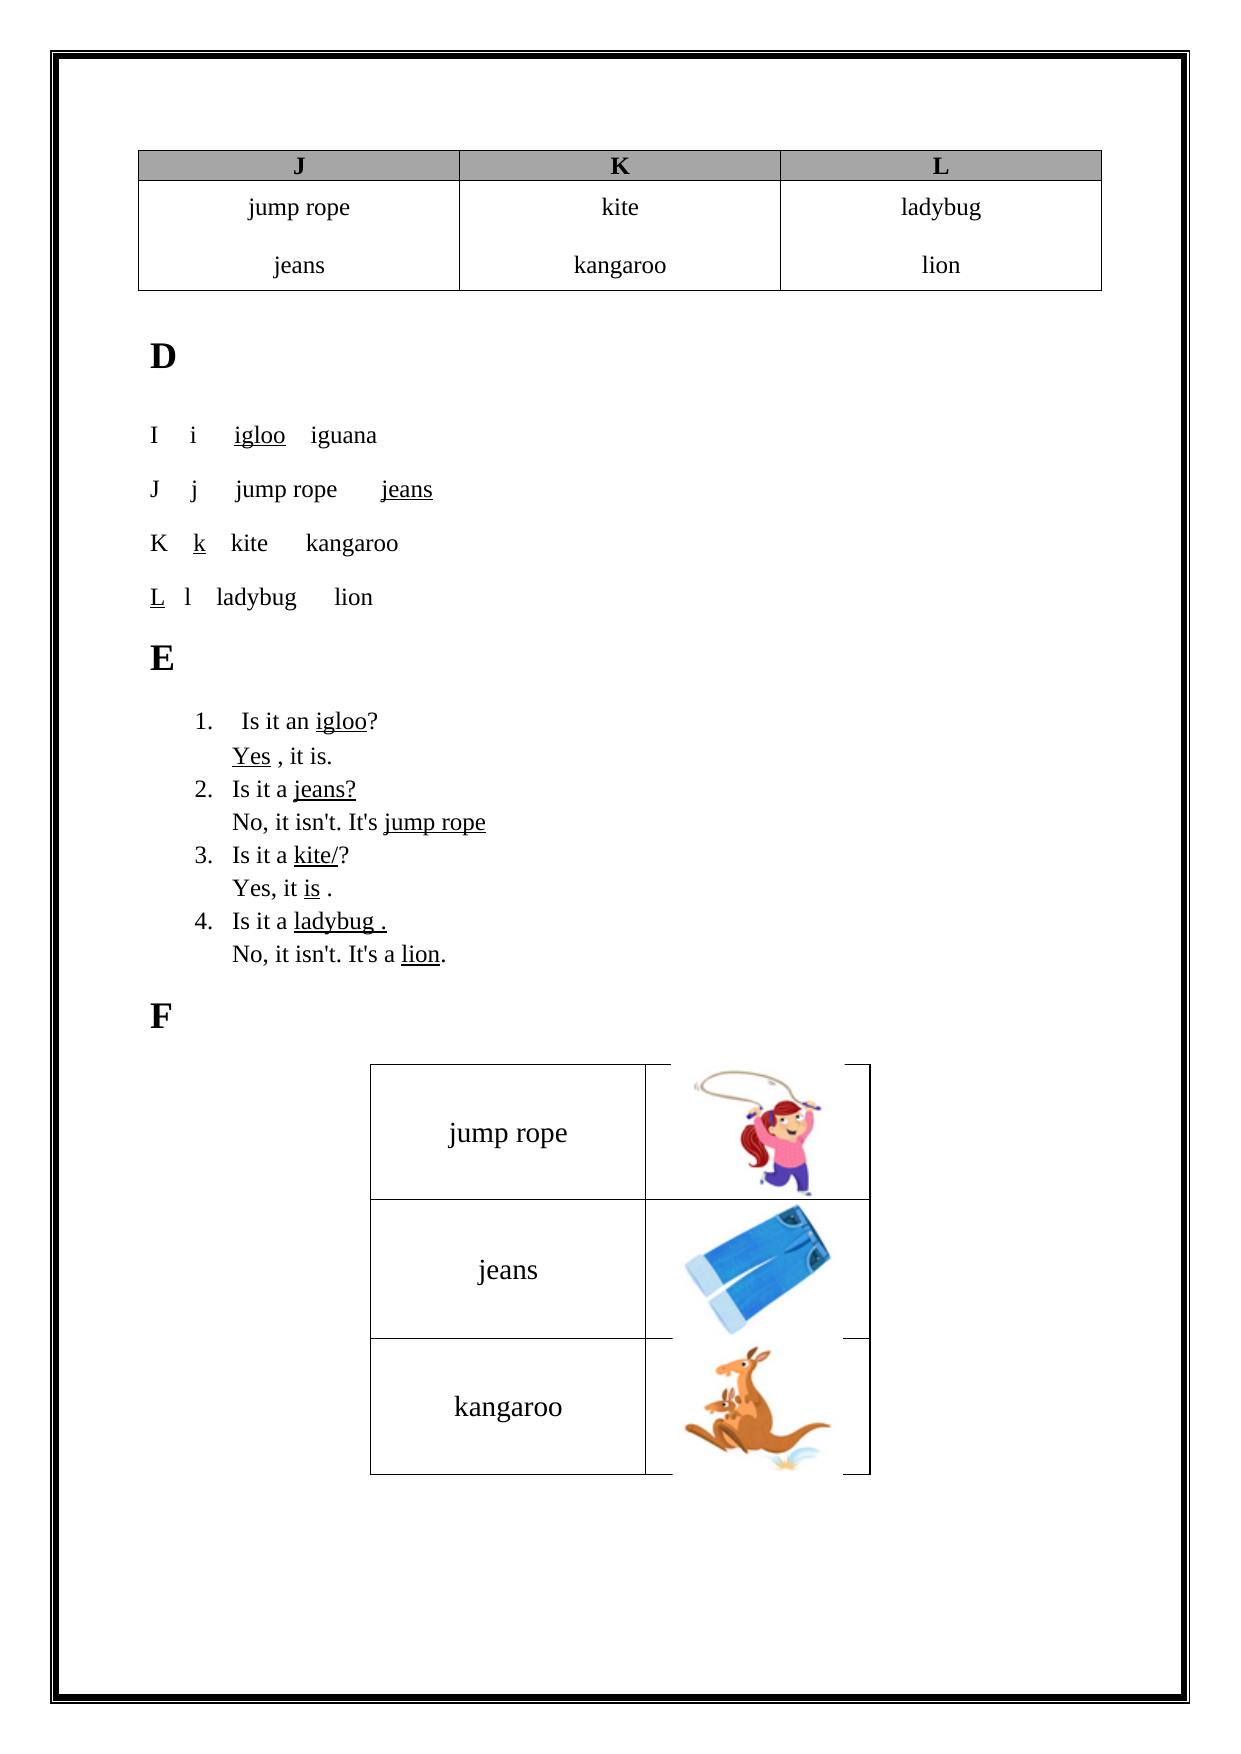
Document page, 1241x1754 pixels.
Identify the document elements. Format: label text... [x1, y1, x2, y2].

table_cell [843, 1339, 869, 1474]
picture [671, 1064, 845, 1199]
table_cell [843, 1200, 869, 1337]
table_cell kite kangaroo [460, 181, 780, 289]
text F [150, 993, 1090, 1036]
table_cell [646, 1339, 672, 1474]
text I i igloo iguana [150, 420, 1090, 449]
list Is it an igloo? [194, 706, 1090, 734]
text K k kite kangaroo [150, 528, 1090, 556]
table_header [845, 1065, 869, 1199]
table_cell ladybug lion [781, 181, 1101, 289]
text L l ladybug lion [150, 582, 1090, 610]
table_header J [139, 151, 459, 180]
table_cell [646, 1200, 672, 1337]
list No, it isn't. It's jump rope [232, 807, 1090, 836]
list Is it a ladybug . [194, 906, 1090, 935]
text E [150, 635, 1090, 678]
list No, it isn't. It's a lion. [232, 939, 1090, 968]
table_header [646, 1065, 671, 1199]
table_cell kangaroo [371, 1339, 645, 1474]
text J j jump rope jeans [150, 474, 1090, 503]
list Yes, it is . [232, 873, 1090, 902]
table_header L [781, 151, 1101, 180]
list Is it a kite/? [194, 840, 1090, 869]
picture [672, 1200, 843, 1475]
list Yes , it is. [232, 741, 1090, 770]
table_header K [460, 151, 780, 180]
table_cell jump rope jeans [139, 181, 459, 289]
text D [150, 334, 1090, 377]
table_cell jeans [371, 1200, 645, 1337]
list Is it a jeans? [194, 774, 1090, 803]
table_header jump rope [371, 1065, 645, 1199]
